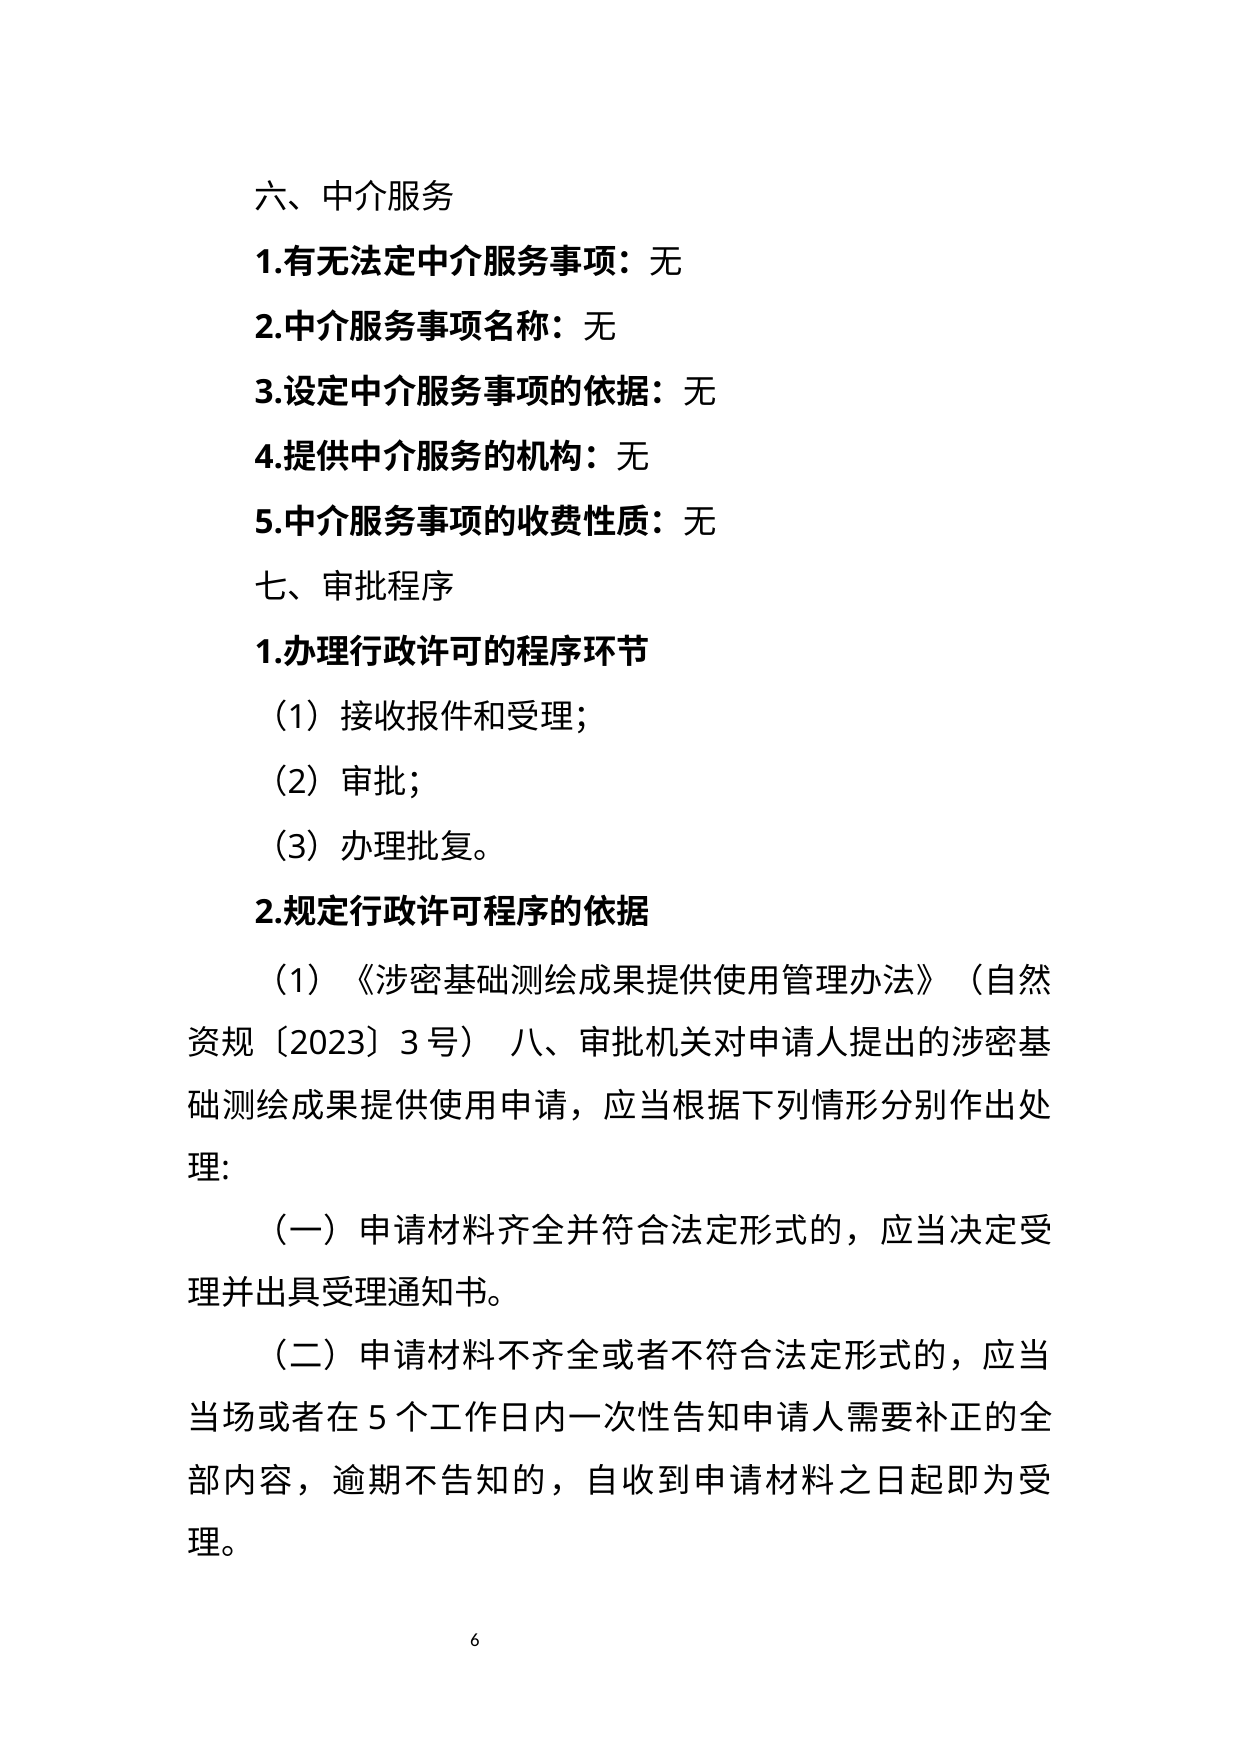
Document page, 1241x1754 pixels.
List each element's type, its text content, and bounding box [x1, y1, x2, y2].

list 1.办理行政许可的程序环节 [187, 617, 1053, 682]
text （二）申请材料不齐全或者不符合法定形式的，应当当场或者在5个工作日内一次性告知申请人需要补正的全部内容，逾期不告知的，自收到申请材料之日起即为受理。 [187, 1317, 1053, 1567]
text 1.有无法定中介服务事项：无 [187, 227, 1053, 292]
text 4.提供中介服务的机构：无 [187, 422, 1053, 487]
list 2.规定行政许可程序的依据 [187, 877, 1053, 942]
list 六、中介服务 [187, 162, 1053, 227]
text 2.中介服务事项名称：无 [187, 292, 1053, 357]
text （1）《涉密基础测绘成果提供使用管理办法》（自然资规〔2023〕3号） 八、审批机关对申请人提出的涉密基础测绘成果提供使用申请，应当根据下列情形分别作出处理: [187, 942, 1053, 1192]
text 3.设定中介服务事项的依据：无 [187, 357, 1053, 422]
text 5.中介服务事项的收费性质：无 [187, 487, 1053, 552]
text （3）办理批复。 [187, 812, 1053, 877]
text （2）审批； [187, 747, 1053, 812]
text （一）申请材料齐全并符合法定形式的，应当决定受理并出具受理通知书。 [187, 1192, 1053, 1317]
list 七、审批程序 [187, 552, 1053, 617]
text （1）接收报件和受理； [187, 682, 1053, 747]
